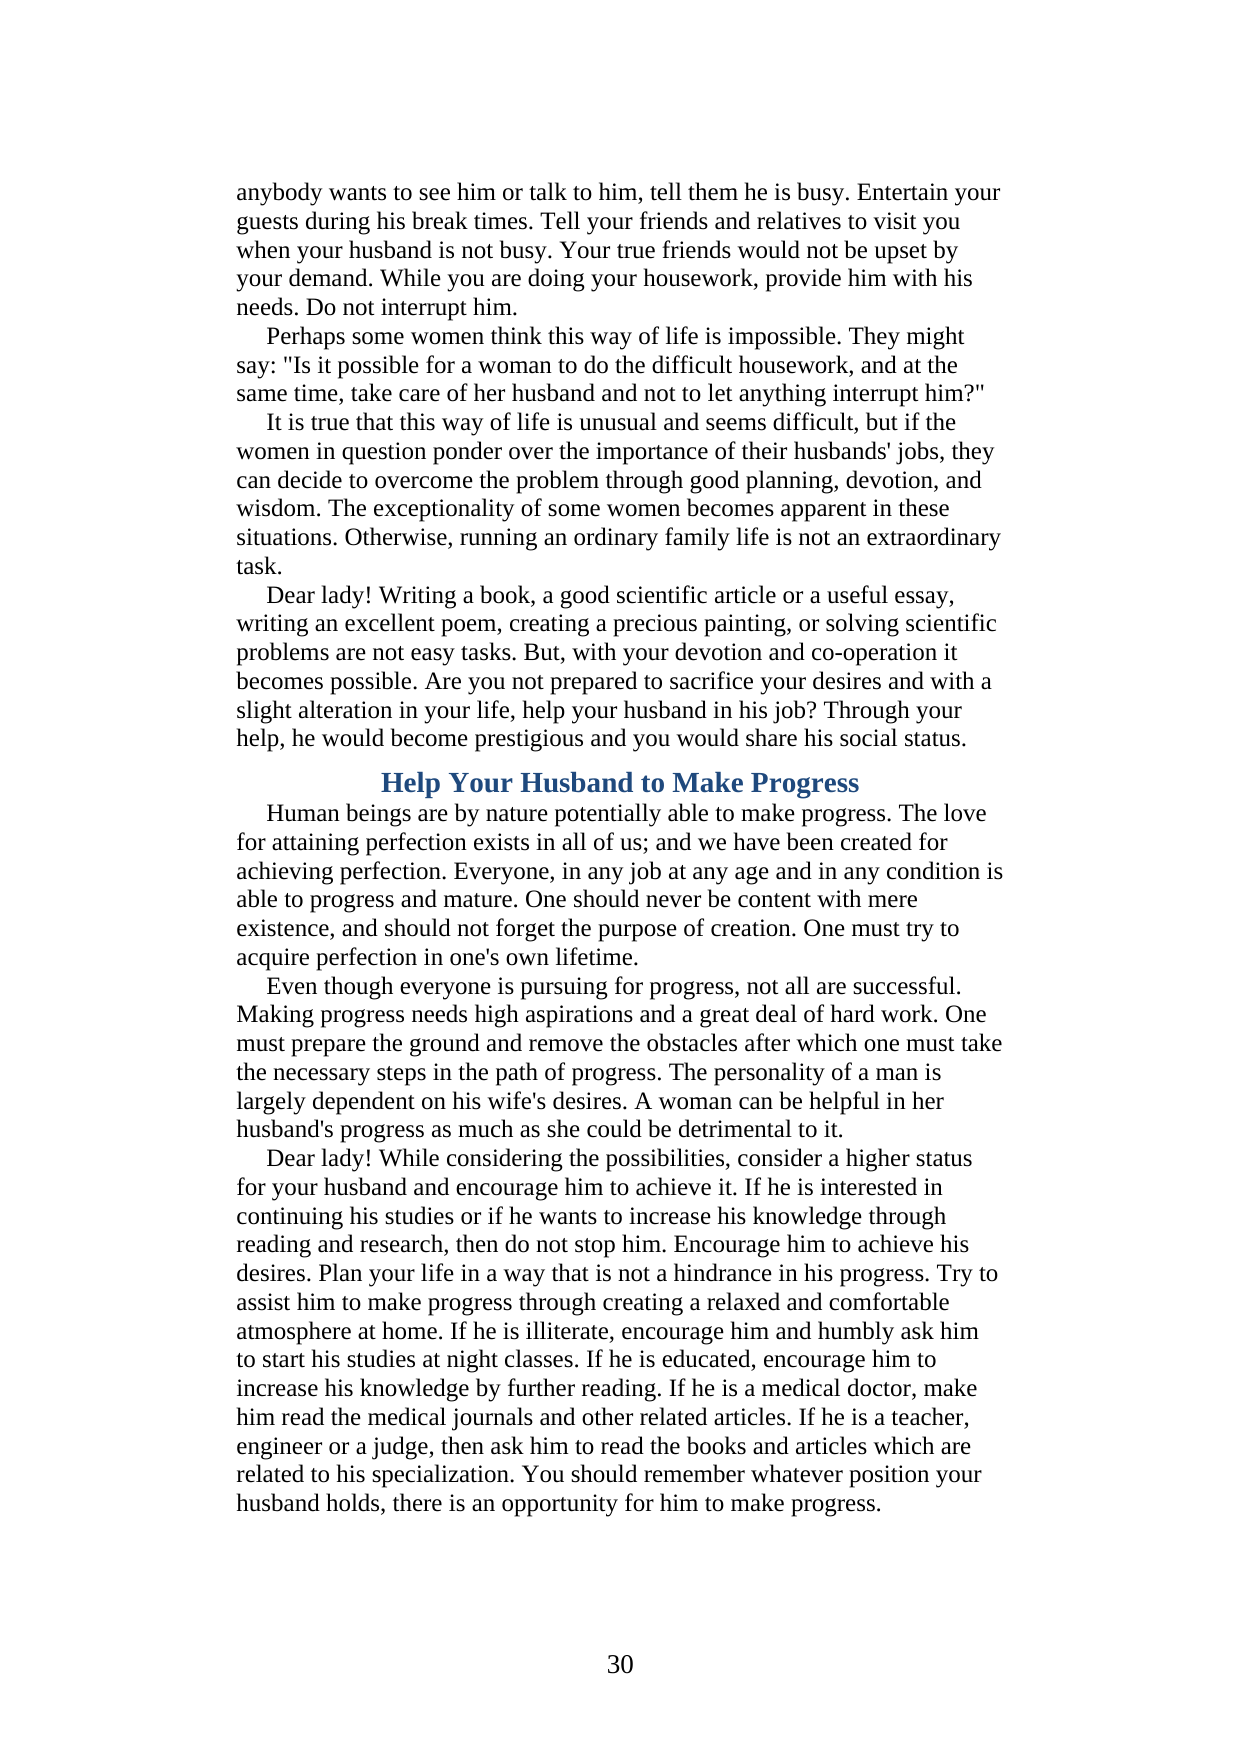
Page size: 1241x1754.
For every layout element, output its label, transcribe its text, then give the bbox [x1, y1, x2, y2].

text Dear lady! While considering the possibilities, consider a higher status for your husband and encourage him to achieve it. If he is interested in continuing his studies or if he wants to increase his knowledge through reading and research, then do not stop him. Encourage him to achieve his desires. Plan your life in a way that is not a hindrance in his progress. Try to assist him to make progress through creating a relaxed and comfortable atmosphere at home. If he is illiterate, encourage him and humbly ask him to start his studies at night classes. If he is educated, encourage him to increase his knowledge by further reading. If he is a medical doctor, make him read the medical journals and other related articles. If he is a teacher, engineer or a judge, then ask him to read the books and articles which are related to his specialization. You should remember whatever position your husband holds, there is an opportunity for him to make progress. [236, 1143, 1004, 1517]
text Perhaps some women think this way of life is impossible. They might say: "Is it possible for a woman to do the difficult housework, and at the same time, take care of her husband and not to let anything interrupt him?" [236, 321, 1004, 407]
subtitle Help Your Husband to Make Progress [236, 765, 1004, 798]
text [236, 177, 1004, 321]
text Human beings are by nature potentially able to make progress. The love for attaining perfection exists in all of us; and we have been created for achieving perfection. Everyone, in any job at any age and in any condition is able to progress and mature. One should never be content with mere existence, and should not forget the purpose of creation. One must try to acquire perfection in one's own lifetime. [236, 798, 1004, 971]
text It is true that this way of life is unusual and seems difficult, but if the women in question ponder over the importance of their husbands' jobs, they can decide to overcome the problem through good planning, devotion, and wisdom. The exceptionality of some women becomes apparent in these situations. Otherwise, running an ordinary family life is not an extraordinary task. [236, 407, 1004, 580]
text Dear lady! Writing a book, a good scientific article or a useful essay, writing an excellent poem, creating a precious painting, or solving scientific problems are not easy tasks. But, with your devotion and co-operation it becomes possible. Are you not prepared to sacrifice your desires and with a slight alteration in your life, help your husband in his job? Through your help, he would become prestigious and you would share his social status. [236, 580, 1004, 752]
text Even though everyone is pursuing for progress, not all are successful. Making progress needs high aspirations and a great deal of hard work. One must prepare the ground and remove the obstacles after which one must take the necessary steps in the path of progress. The personality of a man is largely dependent on his wife's desires. A woman can be helpful in her husband's progress as much as she could be detrimental to it. [236, 971, 1004, 1143]
